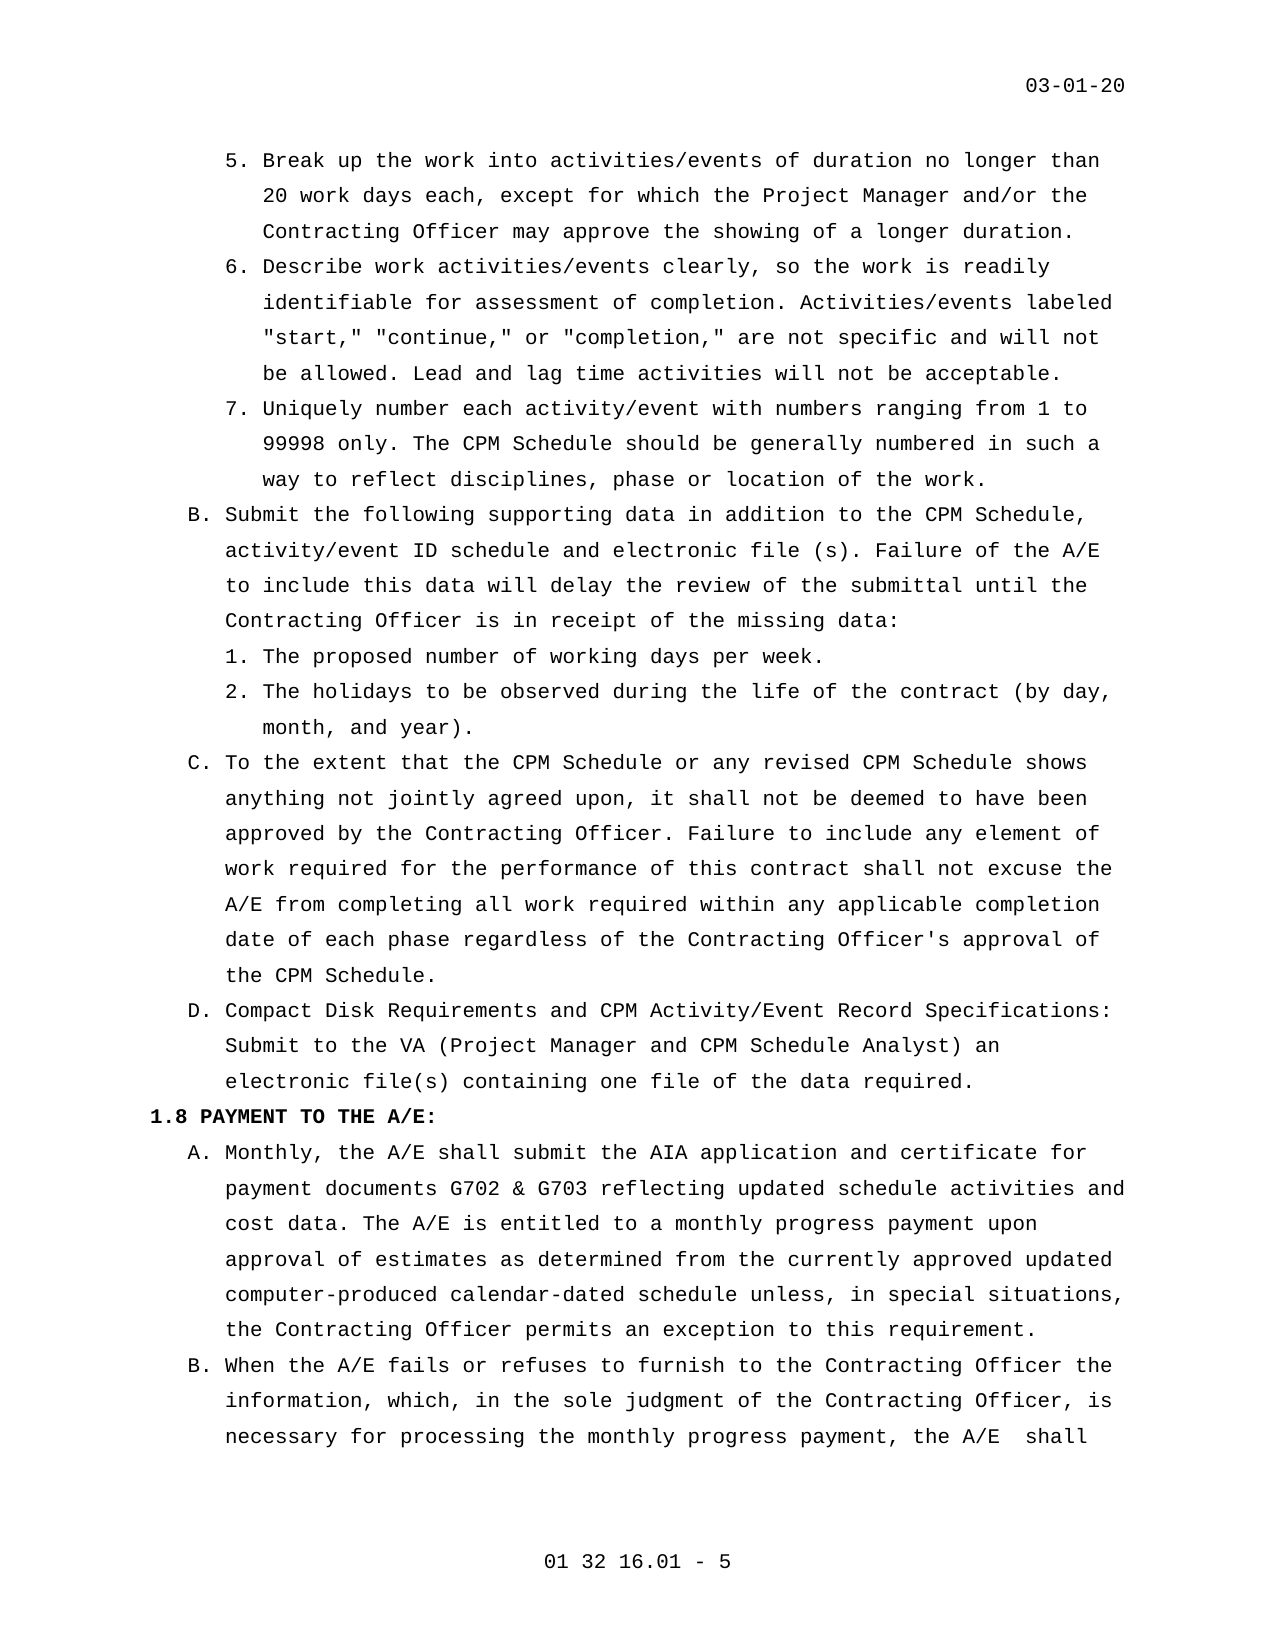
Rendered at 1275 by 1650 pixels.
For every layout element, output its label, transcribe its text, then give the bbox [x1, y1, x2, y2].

text A. Monthly, the A/E shall submit the AIA application and certificate for payment documents G702 & G703 reflecting updated schedule activities and cost data. The A/E is entitled to a monthly progress payment upon approval of estimates as determined from the currently approved updated computer-produced calendar-dated schedule unless, in special situations, the Contracting Officer permits an exception to this requirement. [187, 1142, 1125, 1343]
text C. To the extent that the CPM Schedule or any revised CPM Schedule shows anything not jointly agreed upon, it shall not be deemed to have been approved by the Contracting Officer. Failure to include any element of work required for the performance of this contract shall not excuse the A/E from completing all work required within any applicable completion date of each phase regardless of the Contracting Officer's approval of the CPM Schedule. [187, 752, 1125, 988]
text D. Compact Disk Requirements and CPM Activity/Event Record Specifications: Submit to the VA (Project Manager and CPM Schedule Analyst) an electronic file(s) containing one file of the data required. [187, 1000, 1125, 1094]
text 6. Describe work activities/events clearly, so the work is readily identifiable for assessment of completion. Activities/events labeled "start," "continue," or "completion," are not specific and will not be allowed. Lead and lag time activities will not be acceptable. [225, 256, 1125, 386]
text B. Submit the following supporting data in addition to the CPM Schedule, activity/event ID schedule and electronic file (s). Failure of the A/E to include this data will delay the review of the submittal until the Contracting Officer is in receipt of the missing data: [187, 504, 1125, 634]
text 2. The holidays to be observed during the life of the contract (by day, month, and year). [225, 681, 1125, 740]
text 7. Uniquely number each activity/event with numbers ranging from 1 to 99998 only. The CPM Schedule should be generally numbered in such a way to reflect disciplines, phase or location of the work. [225, 398, 1125, 492]
text 5. Break up the work into activities/events of duration no longer than 20 work days each, except for which the Project Manager and/or the Contracting Officer may approve the showing of a longer duration. [225, 150, 1125, 244]
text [187, 1355, 1125, 1449]
text 1.8 PAYMENT TO THE A/E: [150, 1106, 1125, 1130]
text 1. The proposed number of working days per week. [225, 646, 1125, 669]
